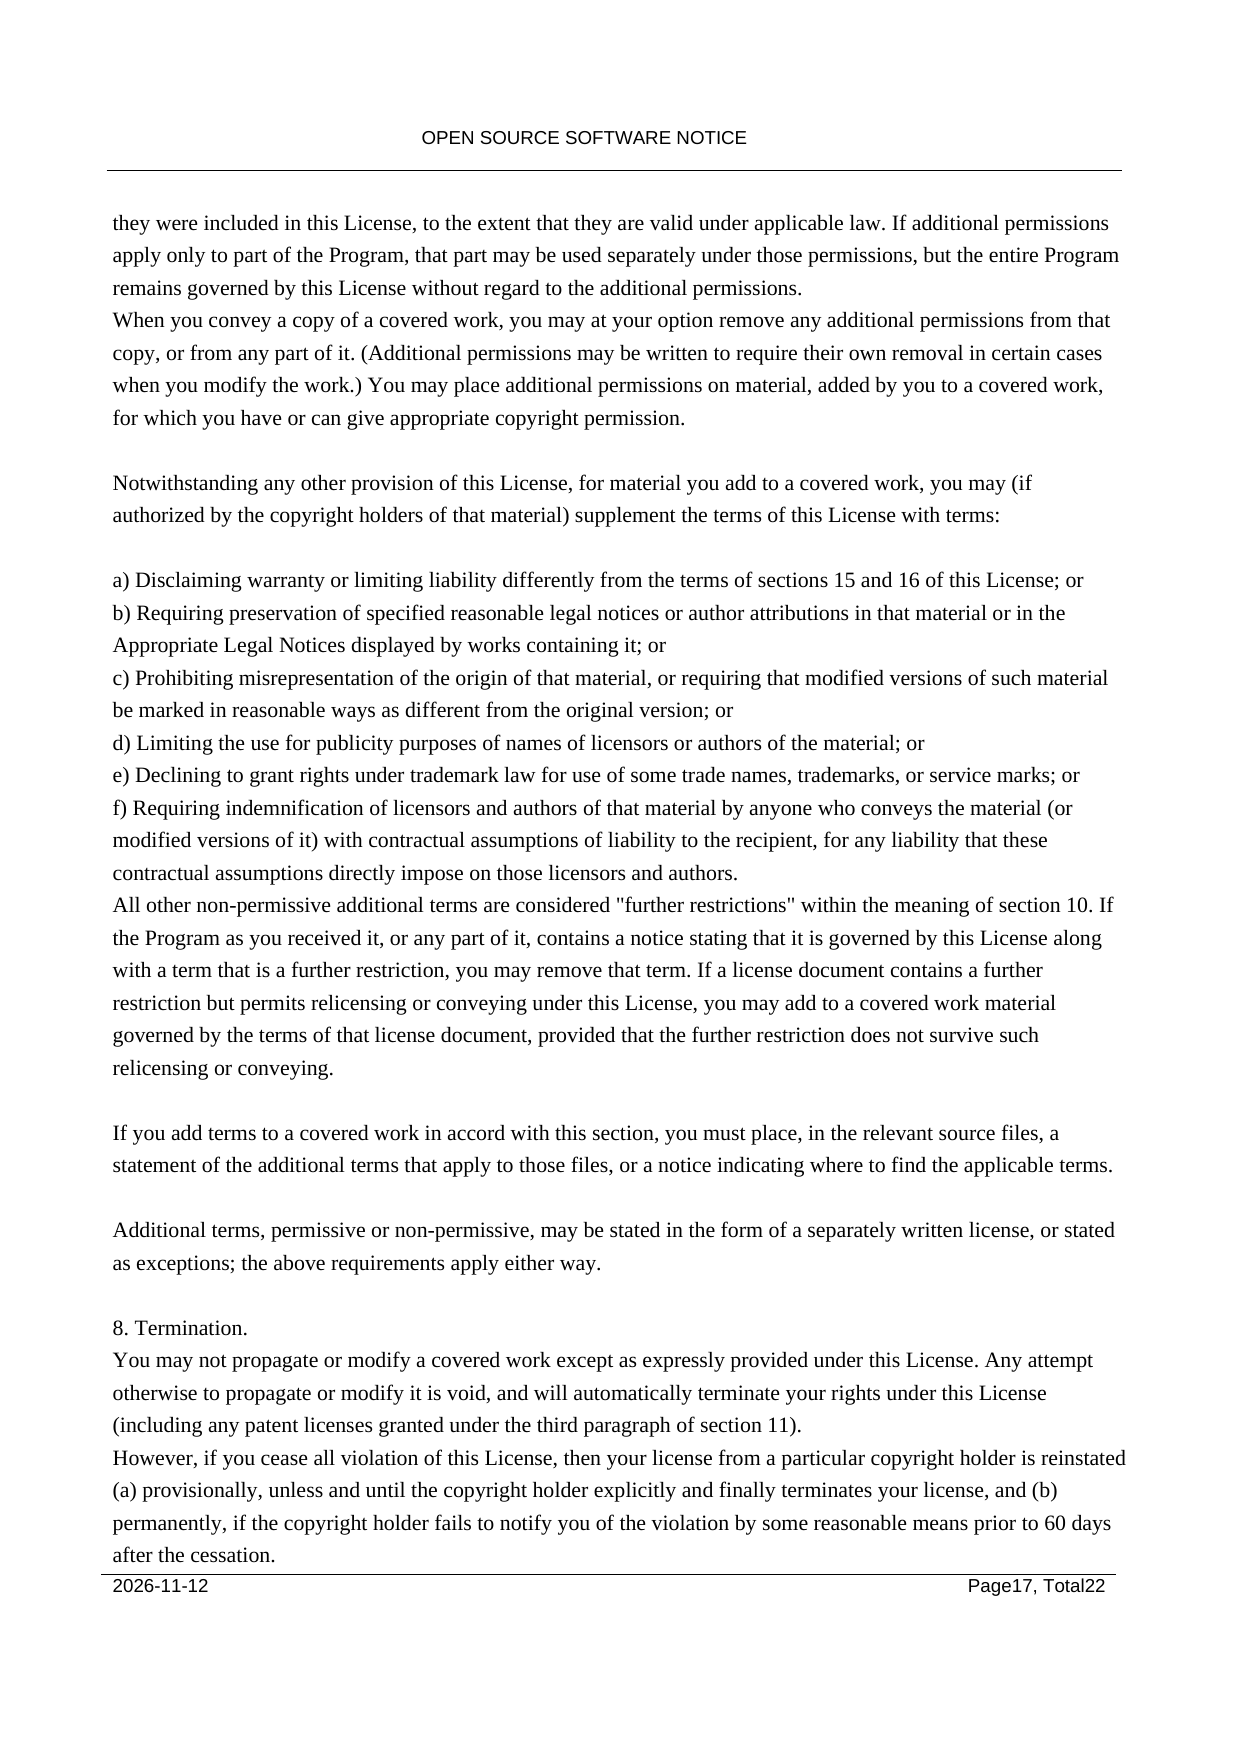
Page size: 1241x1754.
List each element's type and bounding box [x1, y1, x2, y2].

text [112, 206, 1128, 1571]
